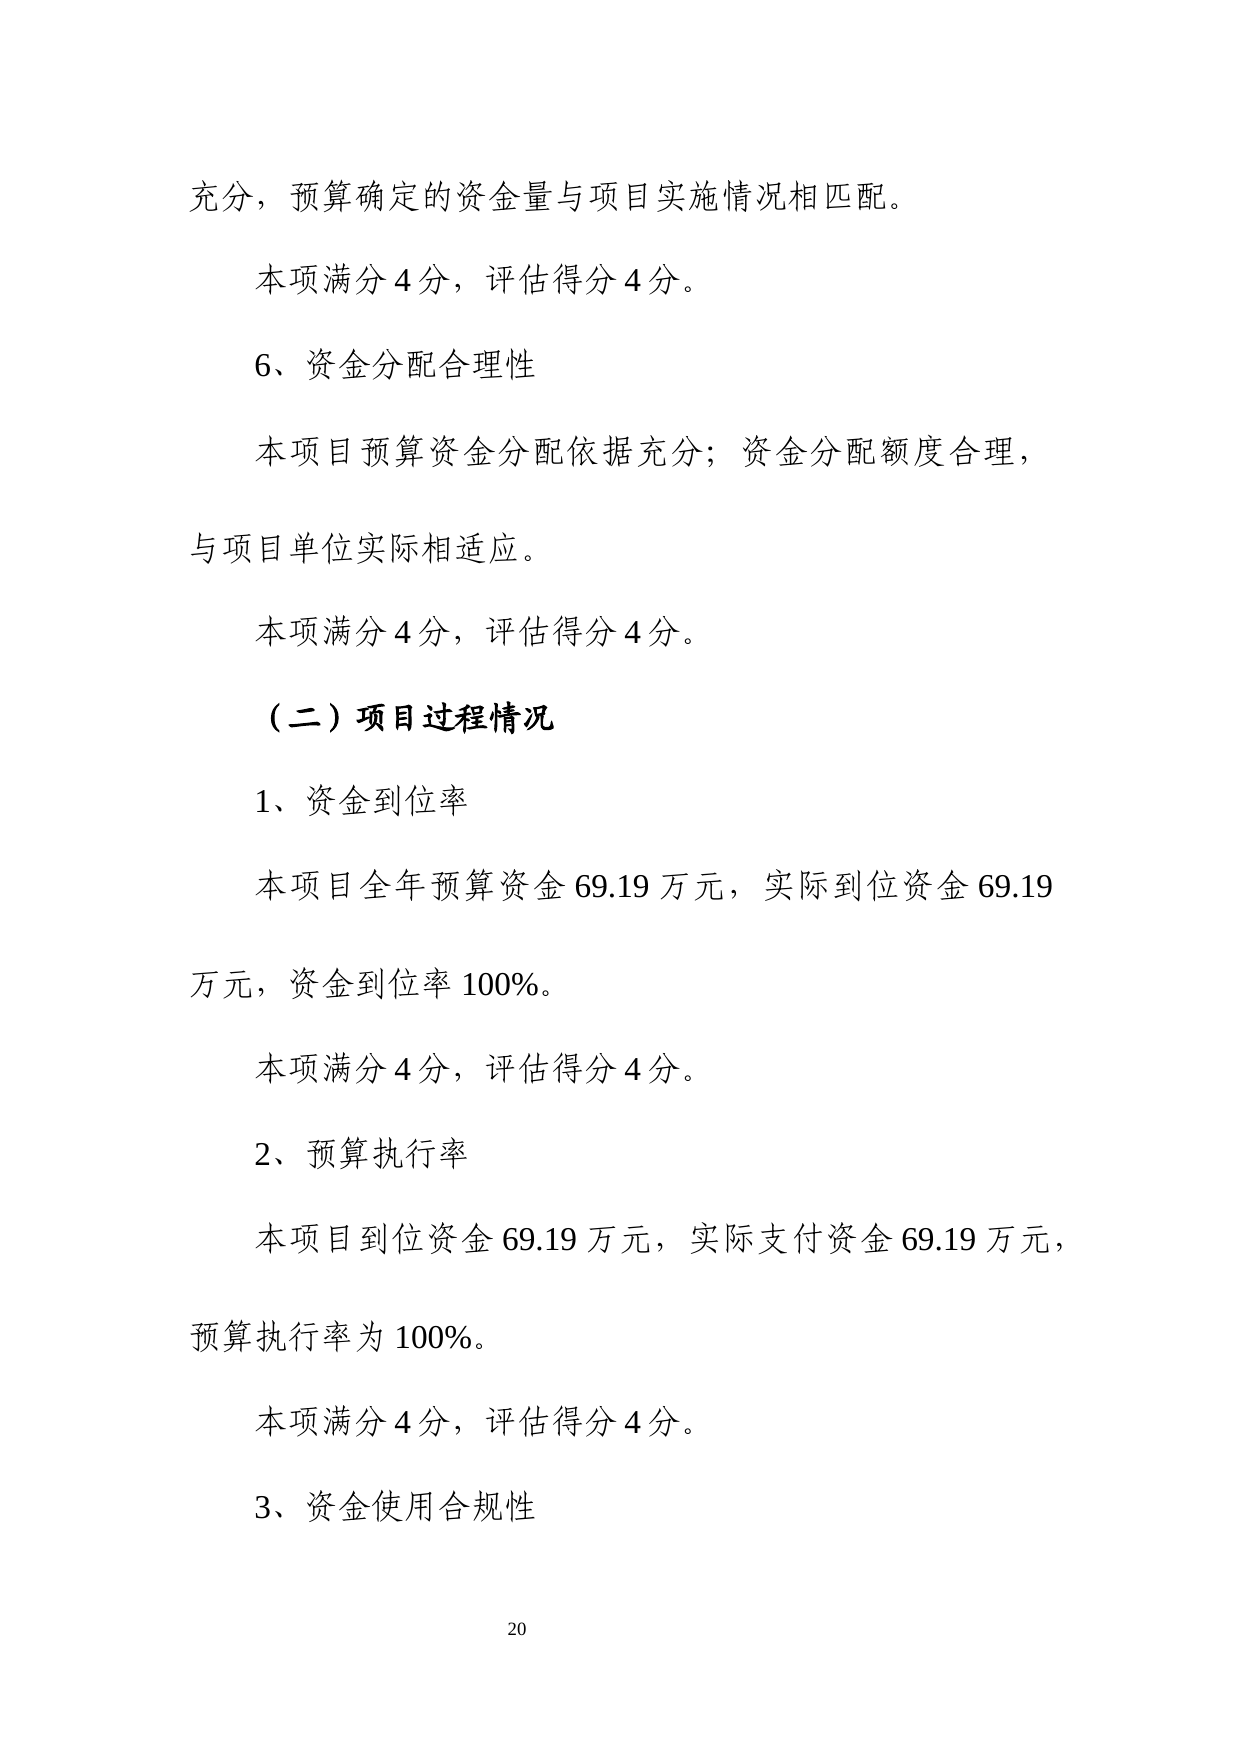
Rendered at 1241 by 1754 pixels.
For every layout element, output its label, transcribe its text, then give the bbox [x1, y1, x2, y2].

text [187, 162, 1053, 227]
text 本项目到位资金69.19万元，实际支付资金69.19万元，预算执行率为100%。 [187, 1205, 1053, 1368]
text 本项满分4分，评估得分4分。 [187, 598, 1053, 663]
text 3、资金使用合规性 [187, 1473, 1053, 1538]
text 本项目全年预算资金69.19万元，实际到位资金69.19万元，资金到位率100%。 [187, 852, 1053, 1015]
text 2、预算执行率 [187, 1120, 1053, 1185]
text 本项满分4分，评估得分4分。 [187, 246, 1053, 311]
text 6、资金分配合理性 [187, 331, 1053, 396]
text 1、资金到位率 [187, 767, 1053, 832]
subtitle （二）项目过程情况 [187, 683, 1053, 748]
text 本项目预算资金分配依据充分；资金分配额度合理，与项目单位实际相适应。 [187, 416, 1053, 579]
text 本项满分4分，评估得分4分。 [187, 1388, 1053, 1453]
text 本项满分4分，评估得分4分。 [187, 1035, 1053, 1100]
